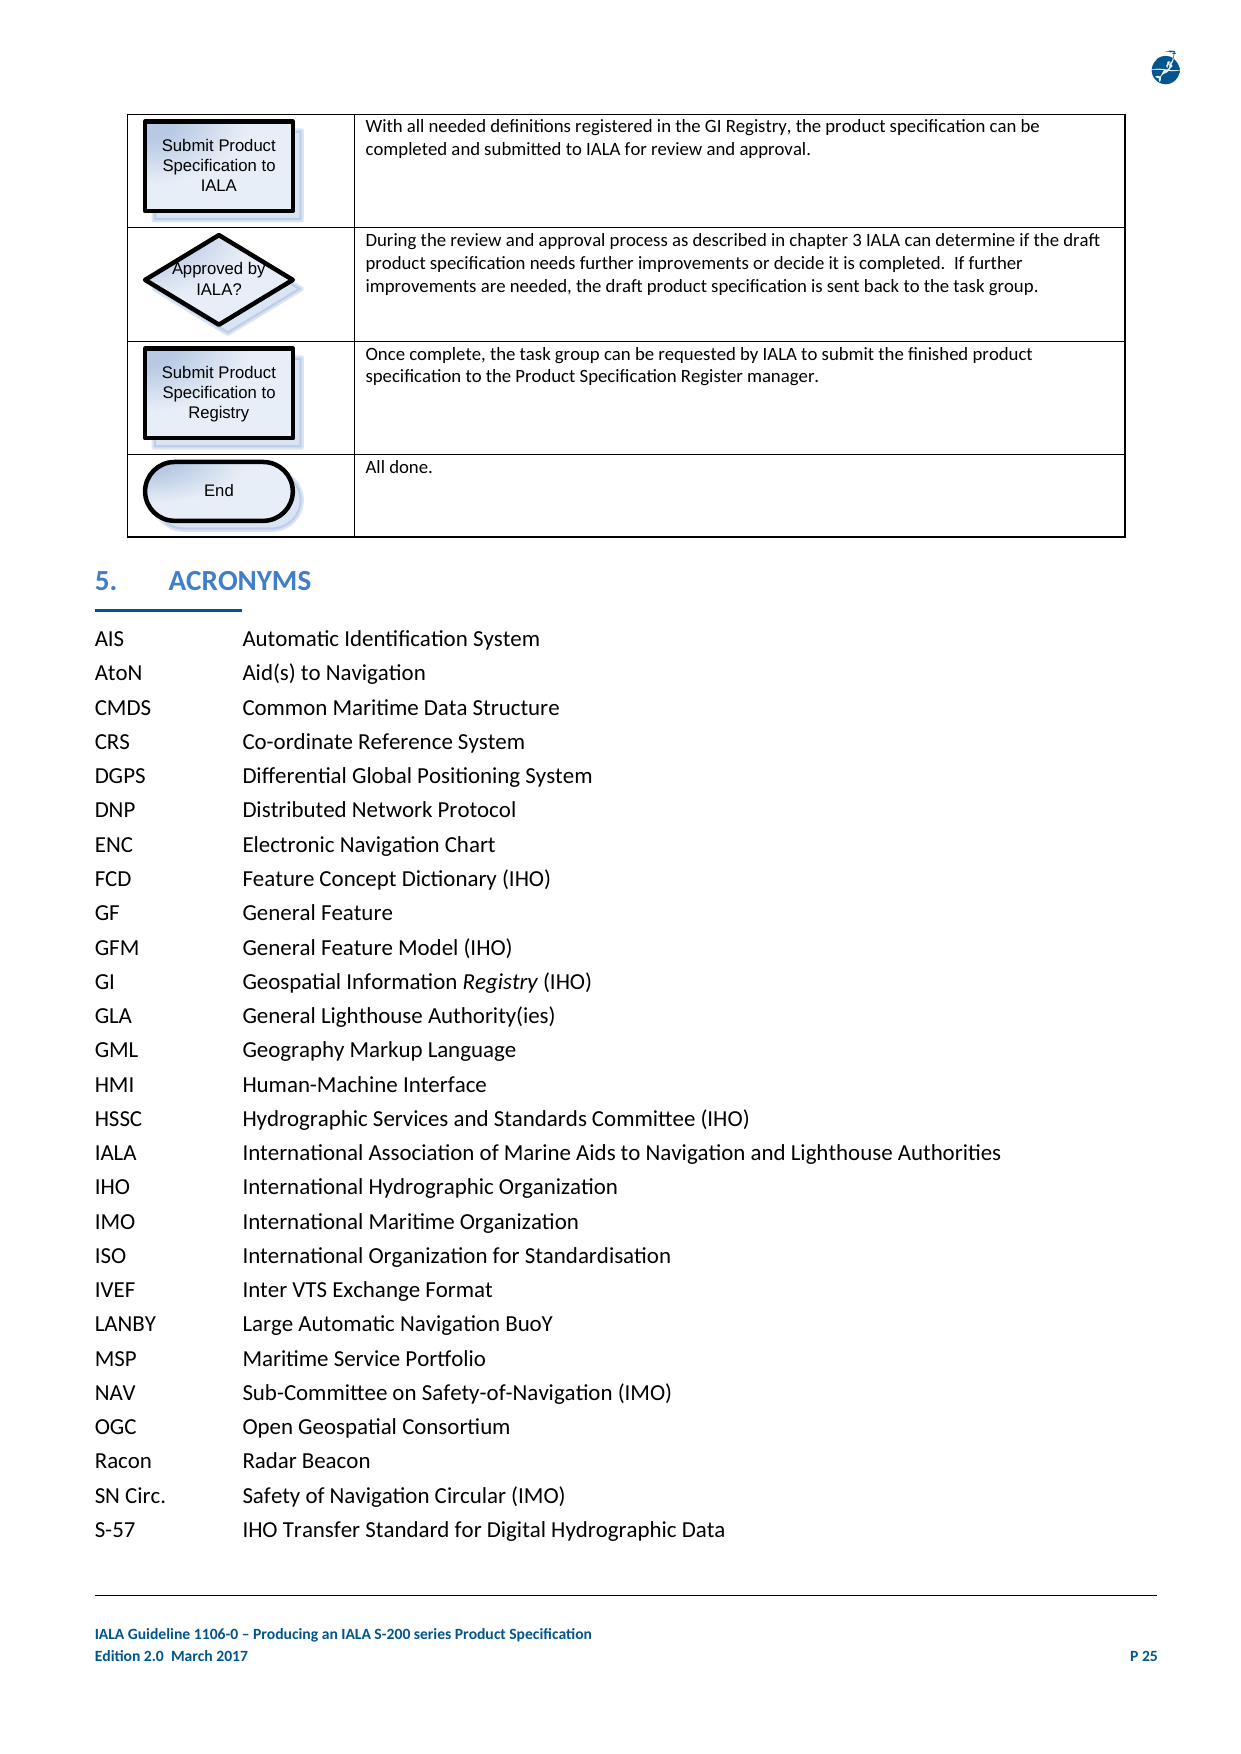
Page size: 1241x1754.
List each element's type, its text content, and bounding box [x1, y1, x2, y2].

text SN Circ. Safety of Navigation Circular (IMO) [94, 1481, 1157, 1509]
text IVEF Inter VTS Exchange Format [94, 1275, 1157, 1303]
picture [1120, 0, 1239, 119]
table_cell Once complete, the task group can be requested by IALA to submit the finished product specification to the Product Specification Register manager. [355, 342, 1124, 454]
text NAV Sub-Committee on Safety-of-Navigation (IMO) [94, 1378, 1157, 1406]
text FCD Feature Concept Dictionary (IHO) [94, 864, 1157, 892]
table_cell [128, 228, 354, 341]
text DGPS Differential Global Positioning System [94, 761, 1157, 789]
text GI Geospatial Information Registry (IHO) [94, 967, 1157, 995]
text GLA General Lighthouse Authority(ies) [94, 1001, 1157, 1029]
table_cell All done. [355, 455, 1124, 536]
text OGC Open Geospatial Consortium [94, 1412, 1157, 1440]
table_cell [128, 342, 354, 454]
text S-57 IHO Transfer Standard for Digital Hydrographic Data [94, 1515, 1157, 1543]
table_cell [128, 115, 354, 227]
text HMI Human-Machine Interface [94, 1070, 1157, 1098]
text DNP Distributed Network Protocol [94, 796, 1157, 823]
text GFM General Feature Model (IHO) [94, 933, 1157, 961]
subtitle ACRONYMS [94, 562, 1157, 598]
text GML Geography Markup Language [94, 1035, 1157, 1063]
text ENC Electronic Navigation Chart [94, 830, 1157, 858]
table_cell [128, 455, 354, 536]
text IALA International Association of Marine Aids to Navigation and Lighthouse Authorities [94, 1138, 1157, 1166]
text Racon Radar Beacon [94, 1447, 1157, 1475]
text ISO International Organization for Standardisation [94, 1241, 1157, 1269]
text LANBY Large Automatic Navigation BuoY [94, 1309, 1157, 1338]
text HSSC Hydrographic Services and Standards Committee (IHO) [94, 1104, 1157, 1132]
text IMO International Maritime Organization [94, 1207, 1157, 1235]
text CRS Co-ordinate Reference System [94, 727, 1157, 755]
text MSP Maritime Service Portfolio [94, 1344, 1157, 1372]
text AtoN Aid(s) to Navigation [94, 658, 1157, 686]
text GF General Feature [94, 898, 1157, 926]
text AIS Automatic Identification System [94, 624, 1157, 652]
text CMDS Common Maritime Data Structure [94, 693, 1157, 721]
text IHO International Hydrographic Organization [94, 1172, 1157, 1201]
table_cell During the review and approval process as described in chapter 3 IALA can determine if the draft product specification needs further improvements or decide it is completed. If further improvements are needed, the draft product specification is sent back to the task group. [355, 228, 1124, 341]
table_cell With all needed definitions registered in the GI Registry, the product specification can be completed and submitted to IALA for review and approval. [355, 115, 1124, 227]
